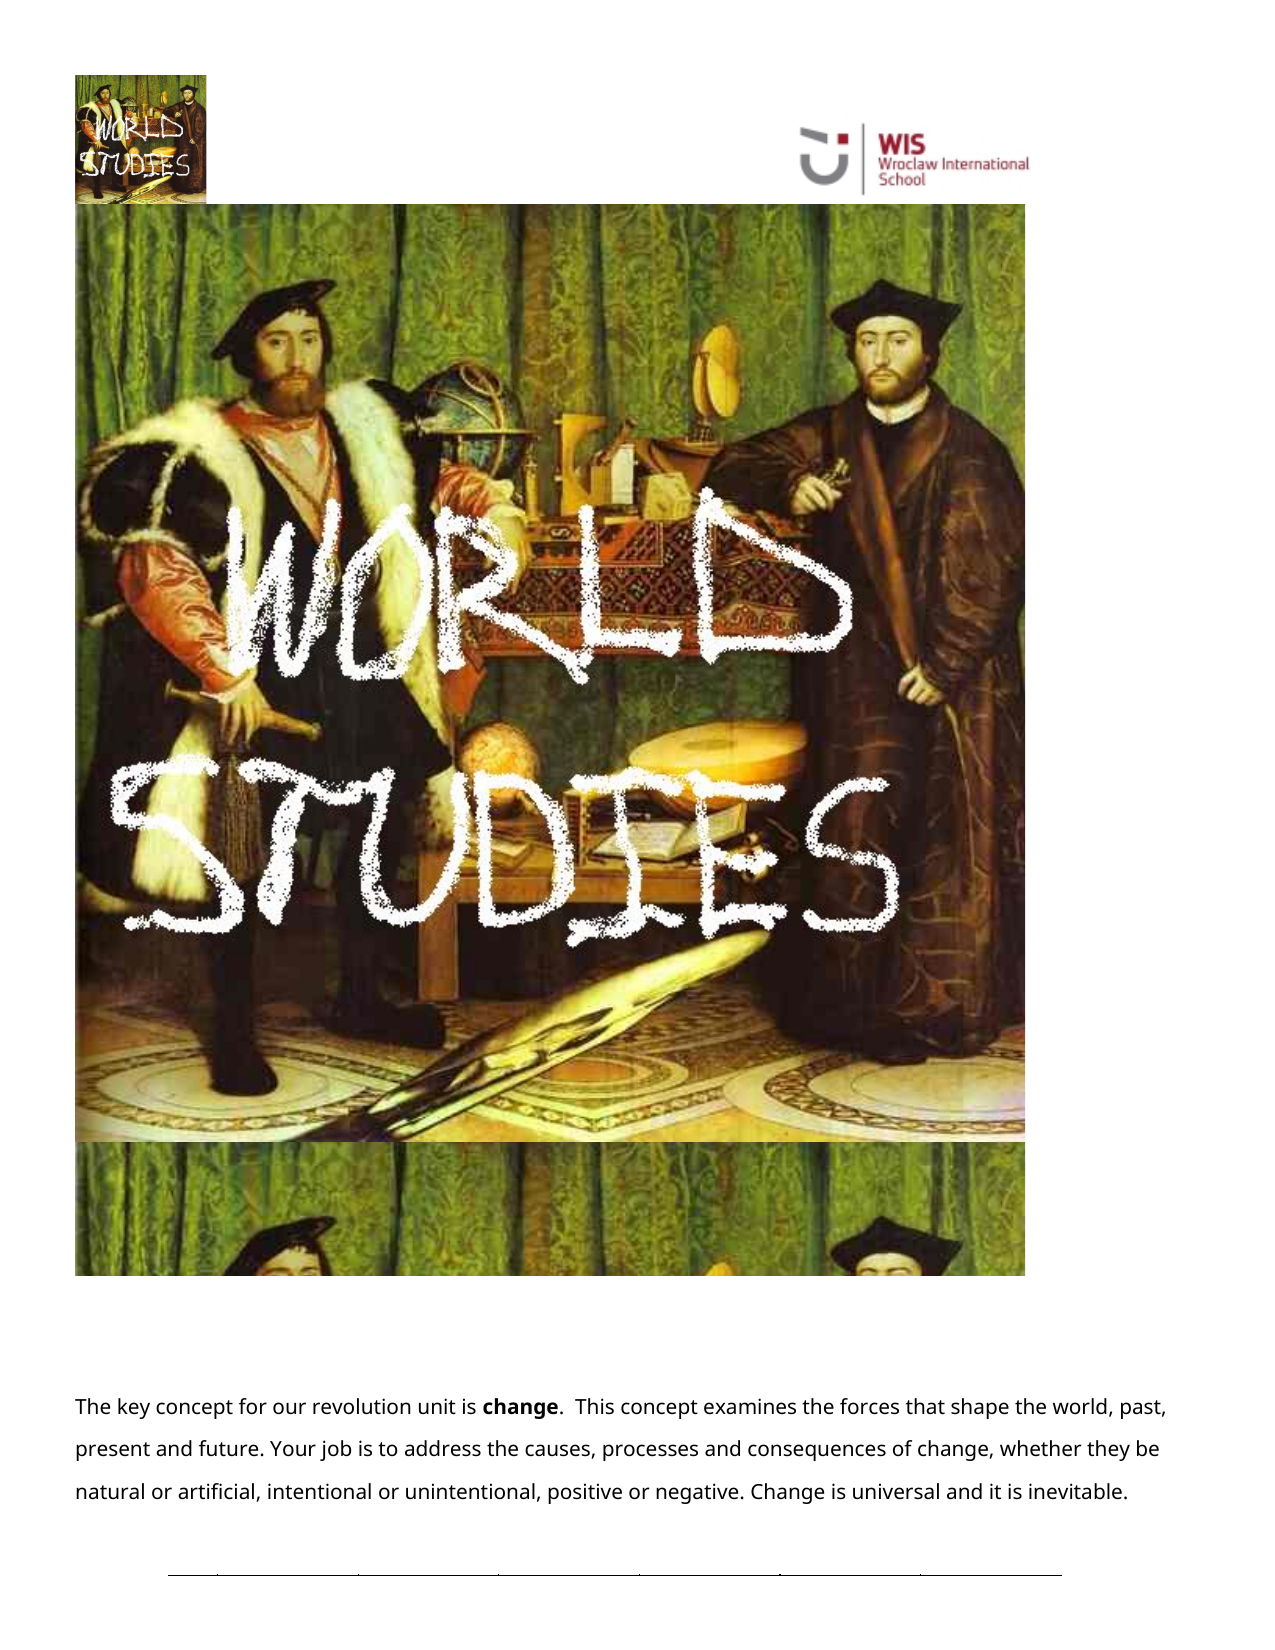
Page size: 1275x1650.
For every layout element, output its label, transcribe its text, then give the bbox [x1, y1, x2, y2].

text The key concept for our revolution unit is change. This concept examines the forces that shape the world, past, present and future. Your job is to address the causes, processes and consequences of change, whether they be natural or artificial, intentional or unintentional, positive or negative. Change is universal and it is inevitable. [75, 1392, 1200, 1506]
picture [75, 75, 1050, 1276]
